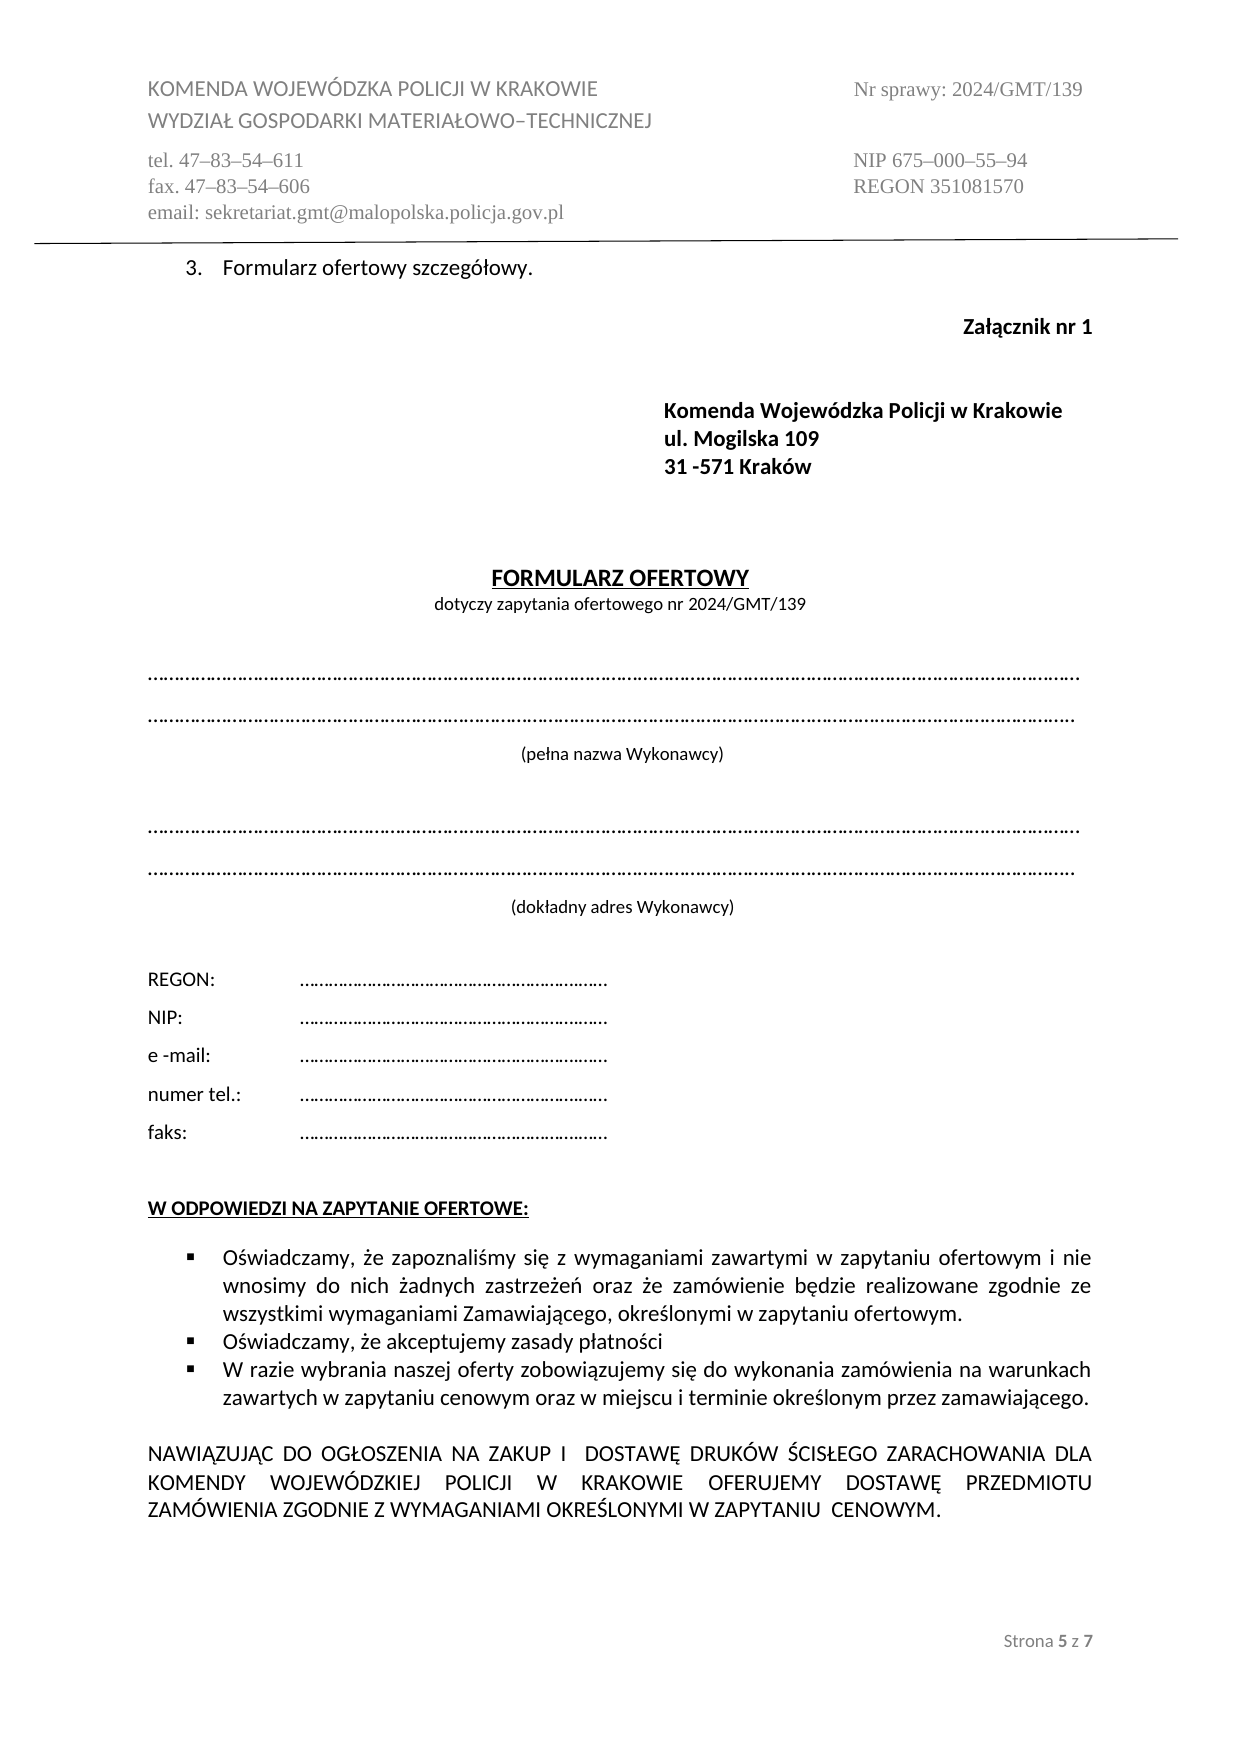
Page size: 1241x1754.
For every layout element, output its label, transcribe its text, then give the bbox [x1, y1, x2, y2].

text numer tel.: ………………………………………………….…… [148, 1081, 1093, 1106]
text (pełna nazwa Wykonawcy) [148, 742, 1093, 765]
text (dokładny adres Wykonawcy) [148, 895, 1093, 918]
text NIP: ………………………………………………….…… [148, 1004, 1093, 1030]
text REGON: ………………………………………………….…… [148, 966, 1093, 992]
list Oświadczamy, że akceptujemy zasady płatności [185, 1327, 1093, 1356]
text NAWIĄZUJĄC DO OGŁOSZENIA NA ZAKUP I DOSTAWĘ DRUKÓW ŚCISŁEGO ZARACHOWANIA DLA KOMENDY WOJEWÓDZKIEJ POLICJI W KRAKOWIE OFERUJEMY DOSTAWĘ PRZEDMIOTU ZAMÓWIENIA ZGODNIE Z WYMAGANIAMI OKREŚLONYMI W ZAPYTANIU CENOWYM. [148, 1439, 1093, 1524]
text dotyczy zapytania ofertowego nr 2024/GMT/139 [148, 592, 1093, 615]
list Formularz ofertowy szczegółowy. [185, 253, 1093, 282]
text e -mail: ………………………………………………….…… [148, 1043, 1093, 1068]
list Oświadczamy, że zapoznaliśmy się z wymaganiami zawartymi w zapytaniu ofertowym i nie wnosimy do nich żadnych zastrzeżeń oraz że zamówienie będzie realizowane zgodnie ze wszystkimi wymaganiami Zamawiającego, określonymi w zapytaniu ofertowym. [185, 1243, 1093, 1327]
text ul. Mogilska 109 [616, 424, 1093, 452]
text ……………………………………………………………………………………………………………………………………………………………………………………………………………………………………………………………………………………………………………………….. [148, 811, 1093, 881]
text FORMULARZ OFERTOWY [148, 562, 1093, 592]
list W razie wybrania naszej oferty zobowiązujemy się do wykonania zamówienia na warunkach zawartych w zapytaniu cenowym oraz w miejscu i terminie określonym przez zamawiającego. [185, 1356, 1093, 1412]
text 31 -571 Kraków [616, 452, 1093, 480]
text Załącznik nr 1 [616, 312, 1093, 340]
text ……………………………………………………………………………………………………………………………………………………………………………………………………………………………………………………………………………………………………………………….. [148, 658, 1093, 728]
text W ODPOWIEDZI NA ZAPYTANIE OFERTOWE: [148, 1195, 1093, 1221]
text faks: ………………………………………………….…… [148, 1119, 1093, 1144]
text Komenda Wojewódzka Policji w Krakowie [616, 396, 1093, 424]
